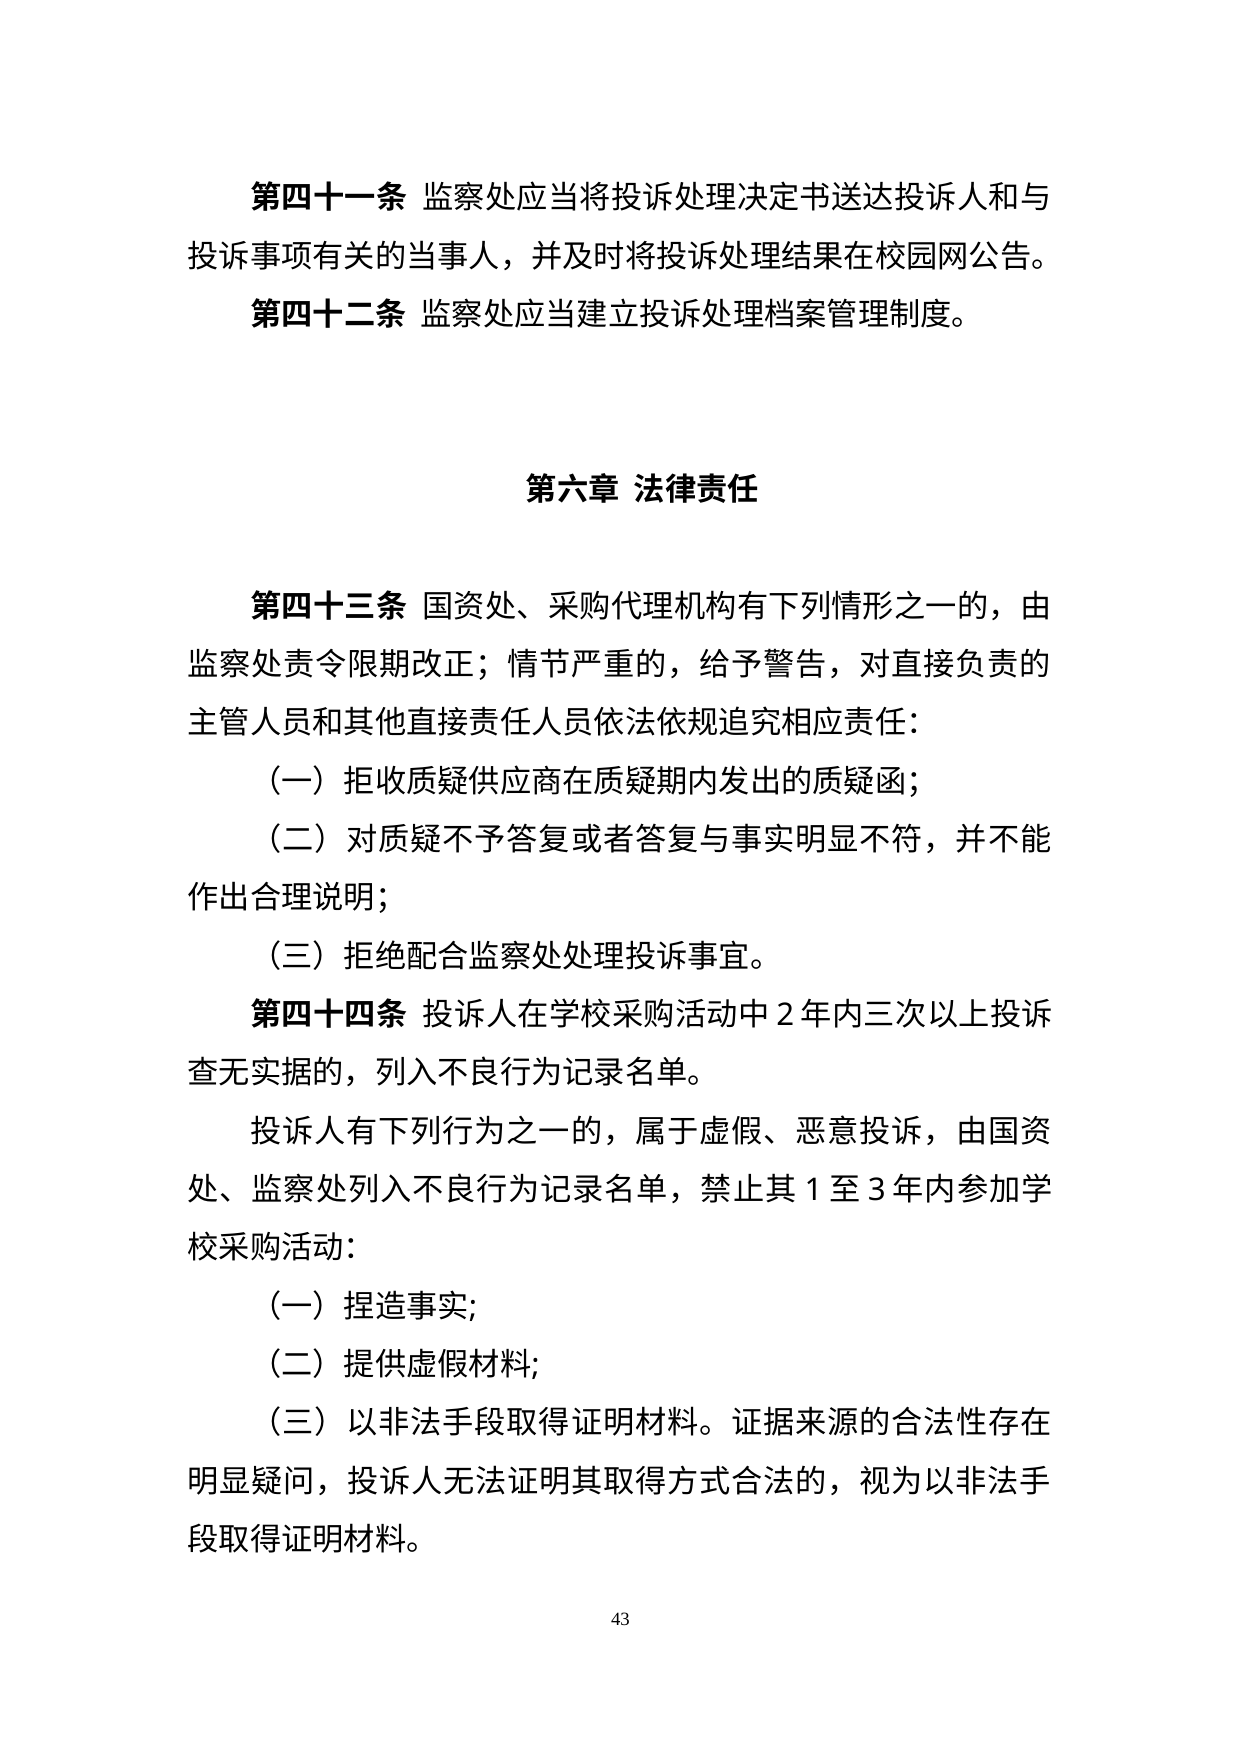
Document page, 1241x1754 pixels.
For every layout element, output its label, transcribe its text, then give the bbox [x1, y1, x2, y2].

text 投诉人有下列行为之一的，属于虚假、恶意投诉，由国资处、监察处列入不良行为记录名单，禁止其1至3年内参加学校采购活动： [187, 1095, 1053, 1270]
text （三）拒绝配合监察处处理投诉事宜。 [187, 920, 1053, 979]
text 第四十三条 国资处、采购代理机构有下列情形之一的，由监察处责令限期改正；情节严重的，给予警告，对直接负责的主管人员和其他直接责任人员依法依规追究相应责任： [187, 570, 1053, 745]
text （一）拒收质疑供应商在质疑期内发出的质疑函； [187, 745, 1053, 804]
text （一）捏造事实; [187, 1270, 1053, 1329]
text 第四十二条 监察处应当建立投诉处理档案管理制度。 [187, 279, 1053, 337]
text 第四十一条 监察处应当将投诉处理决定书送达投诉人和与投诉事项有关的当事人，并及时将投诉处理结果在校园网公告。 [187, 162, 1053, 279]
text 第四十四条 投诉人在学校采购活动中2年内三次以上投诉查无实据的，列入不良行为记录名单。 [187, 979, 1053, 1095]
text （二）对质疑不予答复或者答复与事实明显不符，并不能作出合理说明； [187, 804, 1053, 920]
text （二）提供虚假材料; [187, 1329, 1053, 1387]
text 第六章 法律责任 [187, 454, 1053, 512]
text （三）以非法手段取得证明材料。证据来源的合法性存在明显疑问，投诉人无法证明其取得方式合法的，视为以非法手段取得证明材料。 [187, 1387, 1053, 1562]
